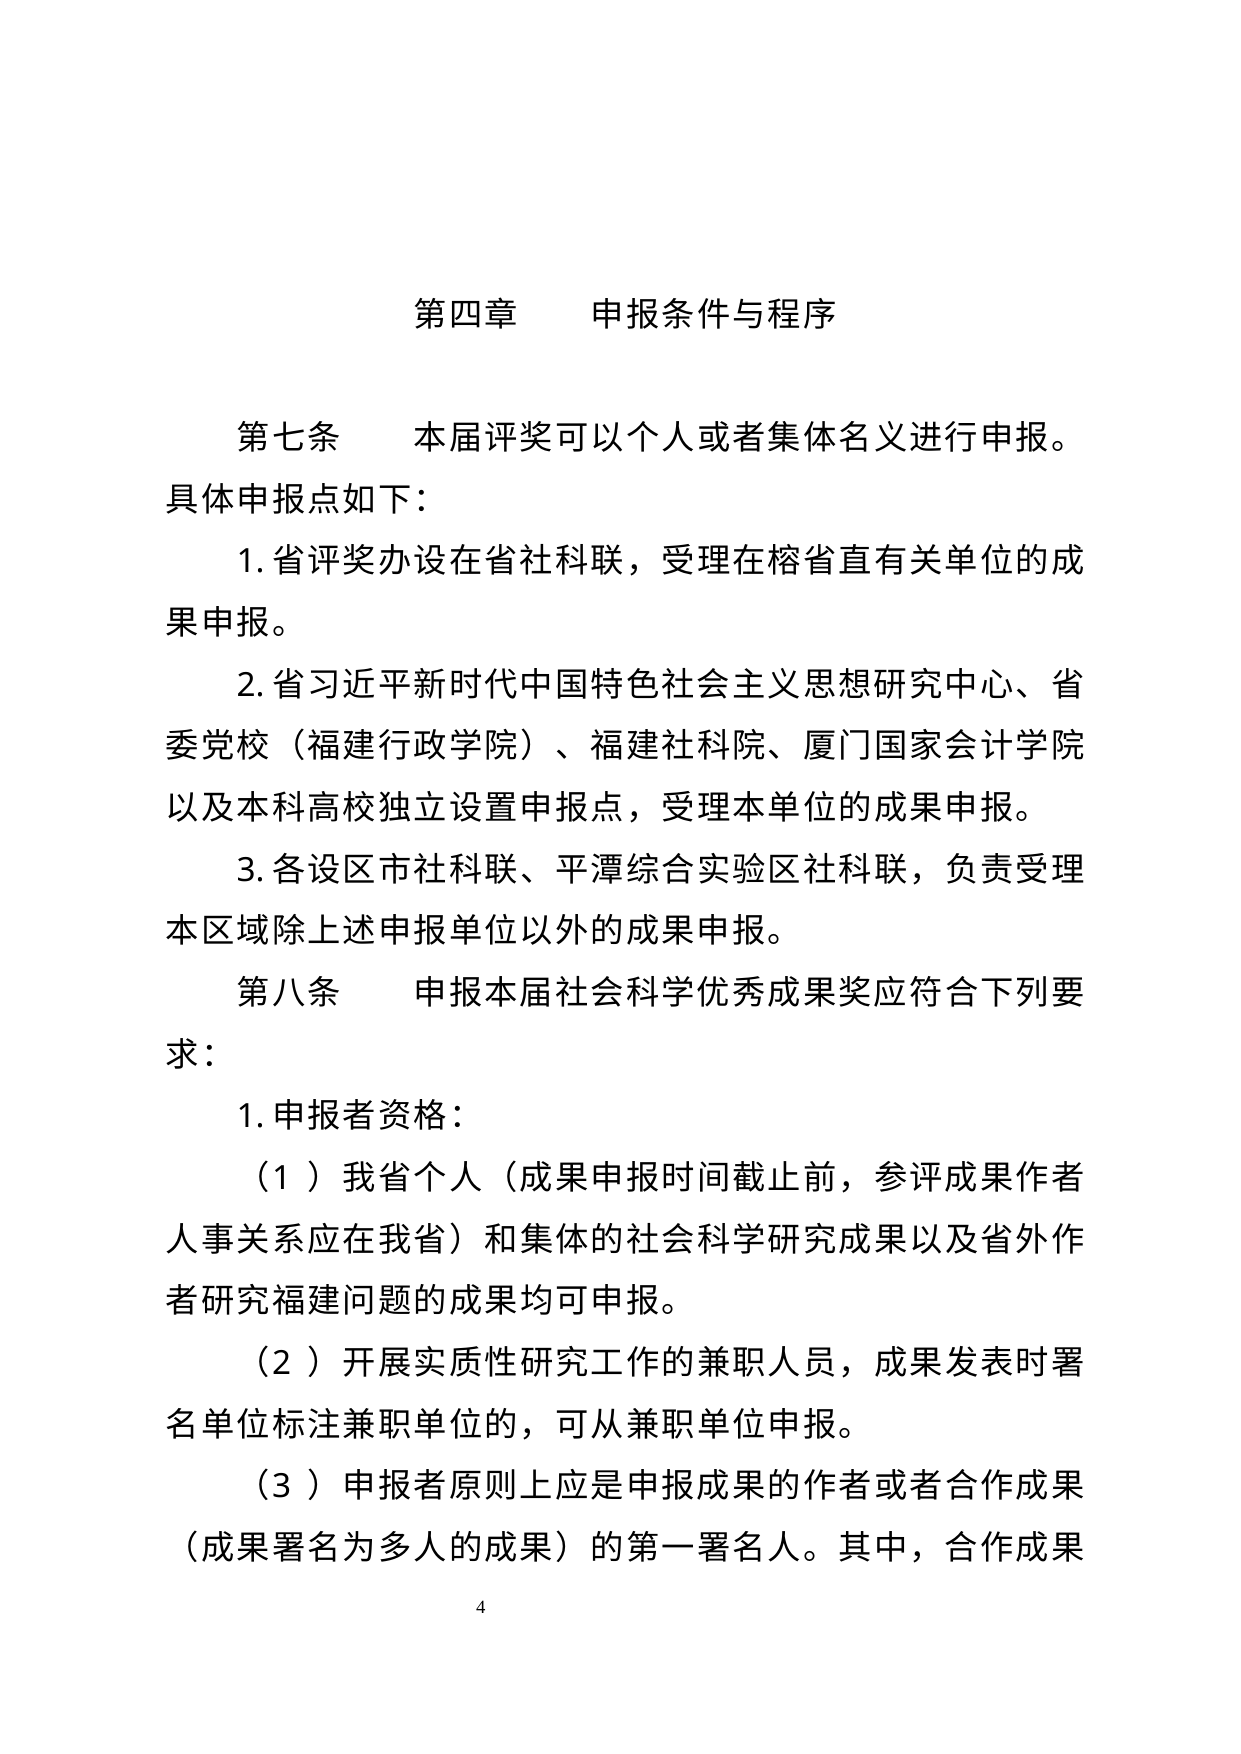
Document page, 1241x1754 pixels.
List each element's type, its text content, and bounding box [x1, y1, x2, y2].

text 3.各设区市社科联、平潭综合实验区社科联，负责受理本区域除上述申报单位以外的成果申报。 [166, 836, 1086, 959]
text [166, 1453, 1086, 1576]
text （2）开展实质性研究工作的兼职人员，成果发表时署名单位标注兼职单位的，可从兼职单位申报。 [166, 1329, 1086, 1453]
text （1）我省个人（成果申报时间截止前，参评成果作者人事关系应在我省）和集体的社会科学研究成果以及省外作者研究福建问题的成果均可申报。 [166, 1144, 1086, 1329]
text 1.省评奖办设在省社科联，受理在榕省直有关单位的成果申报。 [166, 528, 1086, 651]
text 1.申报者资格： [166, 1083, 1086, 1144]
text 第七条 本届评奖可以个人或者集体名义进行申报。具体申报点如下： [166, 404, 1086, 528]
text 第八条 申报本届社会科学优秀成果奖应符合下列要求： [166, 959, 1086, 1083]
text 第四章 申报条件与程序 [166, 281, 1086, 343]
text 2.省习近平新时代中国特色社会主义思想研究中心、省委党校（福建行政学院）、福建社科院、厦门国家会计学院以及本科高校独立设置申报点，受理本单位的成果申报。 [166, 651, 1086, 836]
